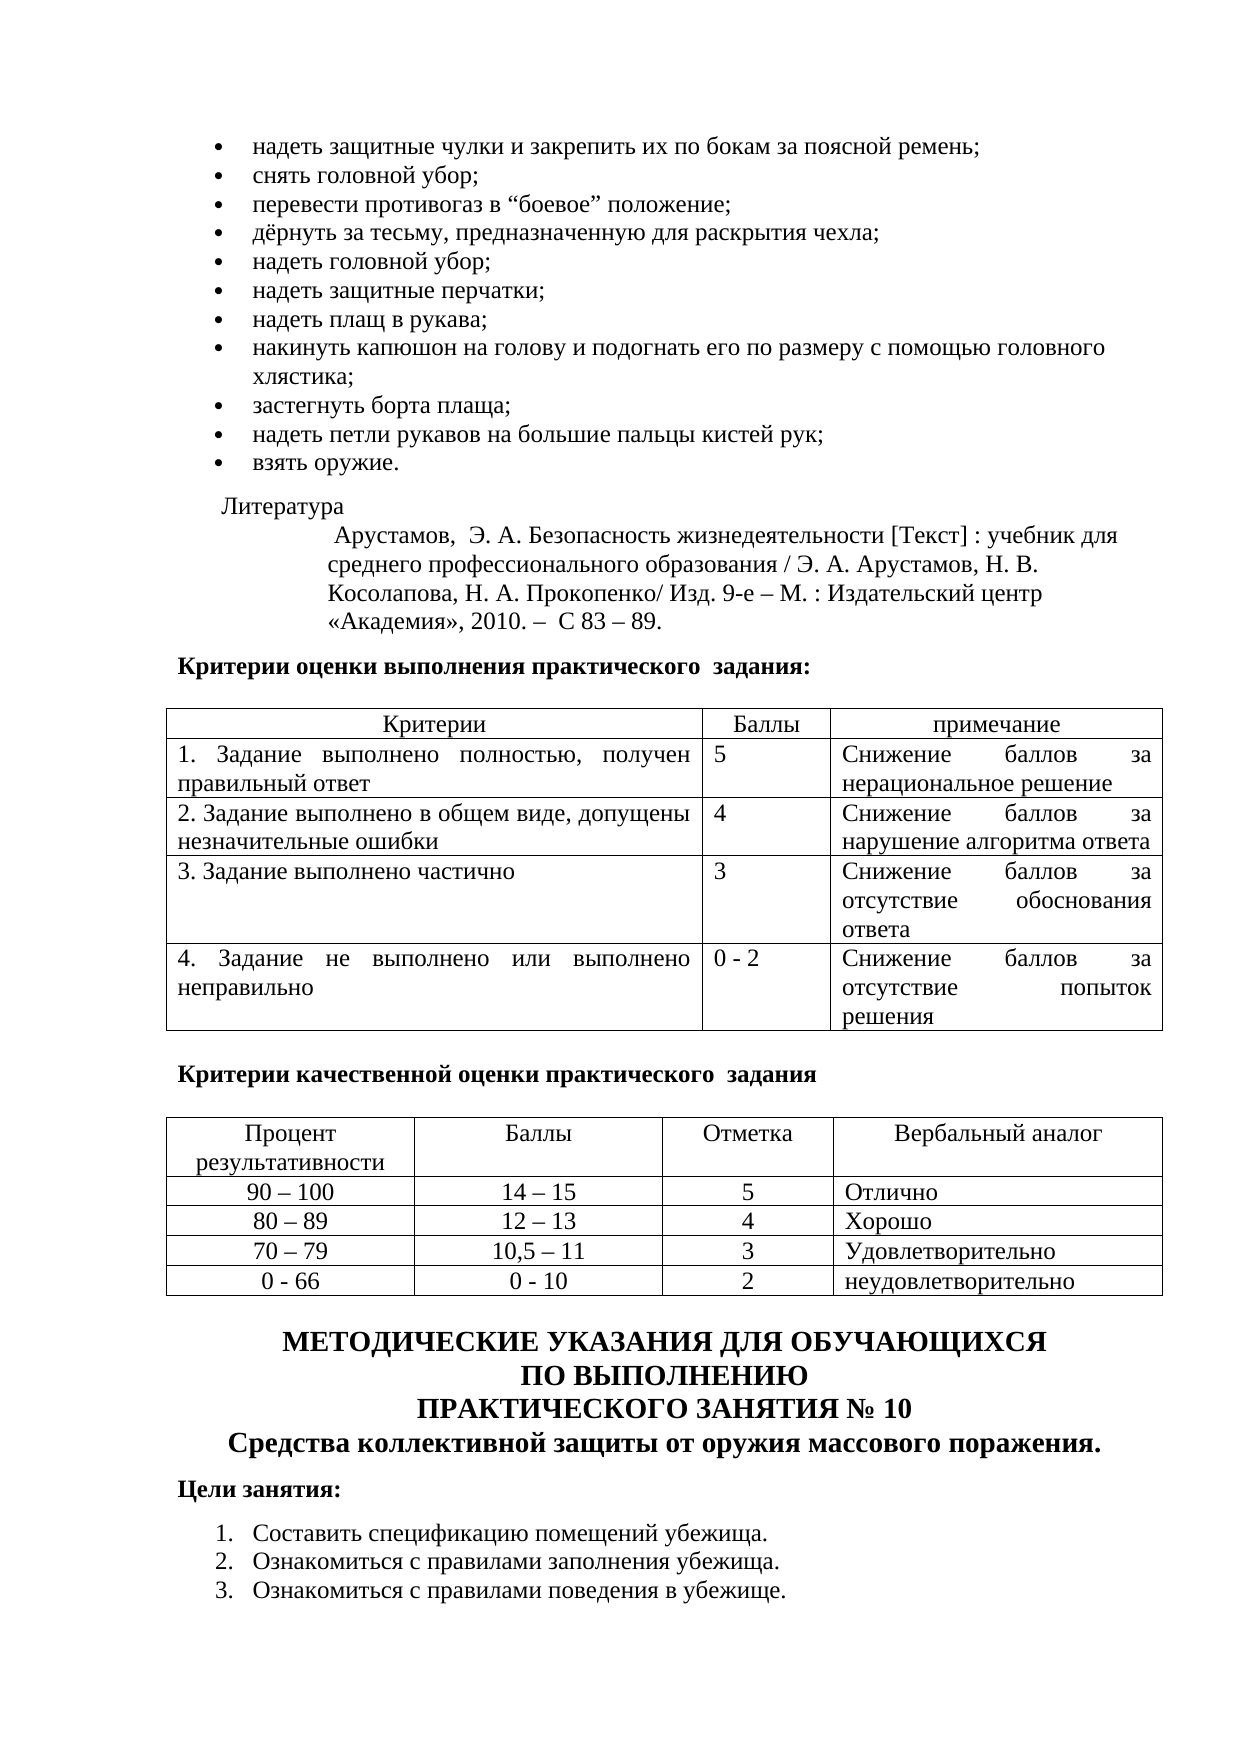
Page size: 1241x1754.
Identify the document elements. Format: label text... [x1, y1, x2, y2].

list дёрнуть за тесьму, предназначенную для раскрытия чехла; [215, 217, 1152, 246]
table_cell 0 - 10 [415, 1266, 662, 1295]
table_cell 4 [703, 798, 830, 855]
table_header Критерии [167, 709, 702, 738]
table_header Баллы [415, 1118, 662, 1176]
table_cell 4 [663, 1206, 833, 1235]
text ПО ВЫПОЛНЕНИЮ [177, 1358, 1152, 1392]
table_cell 12 – 13 [415, 1206, 662, 1235]
table_cell неудовлетворительно [834, 1266, 1162, 1295]
table_cell 1. Задание выполнено полностью, получен правильный ответ [167, 739, 702, 797]
list снять головной убор; [215, 160, 1152, 189]
list надеть плащ в рукава; [215, 304, 1152, 332]
table_header Вербальный аналог [834, 1118, 1162, 1176]
table_cell 0 - 2 [703, 944, 830, 1030]
table_cell 5 [703, 739, 830, 797]
text Цели занятия: [177, 1474, 1152, 1502]
list Ознакомиться с правилами поведения в убежище. [215, 1575, 1152, 1604]
list надеть петли рукавов на большие пальцы кистей рук; [215, 419, 1152, 447]
table_cell 14 – 15 [415, 1177, 662, 1205]
table_cell Хорошо [834, 1206, 1162, 1235]
table_cell 2 [663, 1266, 833, 1295]
table_cell 5 [663, 1177, 833, 1205]
table_cell Снижение баллов за отсутствие обоснования ответа [831, 856, 1162, 942]
list надеть защитные перчатки; [215, 275, 1152, 304]
table_header Процент результативности [167, 1118, 414, 1176]
list застегнуть борта плаща; [215, 390, 1152, 419]
table_cell 4. Задание не выполнено или выполнено неправильно [167, 944, 702, 1030]
text Критерии качественной оценки практического задания [177, 1059, 1152, 1088]
table_cell 3. Задание выполнено частично [167, 856, 702, 942]
table_cell 2. Задание выполнено в общем виде, допущены незначительные ошибки [167, 798, 702, 855]
table_cell Снижение баллов за отсутствие попыток решения [831, 944, 1162, 1030]
list взять оружие. [215, 447, 1152, 476]
list накинуть капюшон на голову и подогнать его по размеру с помощью головного хлястика; [215, 332, 1152, 390]
table_header примечание [831, 709, 1162, 738]
table_header Отметка [663, 1118, 833, 1176]
table_cell 3 [663, 1236, 833, 1265]
list перевести противогаз в “боевое” положение; [215, 189, 1152, 217]
table_header Баллы [703, 709, 830, 738]
text МЕТОДИЧЕСКИЕ УКАЗАНИЯ ДЛЯ ОБУЧАЮЩИХСЯ [177, 1324, 1152, 1358]
text ПРАКТИЧЕСКОГО ЗАНЯТИЯ № 10 [177, 1392, 1152, 1425]
list надеть защитные чулки и закрепить их по бокам за поясной ремень; [215, 131, 1152, 160]
list Ознакомиться с правилами заполнения убежища. [215, 1546, 1152, 1575]
table_cell Отлично [834, 1177, 1162, 1205]
table_cell 0 - 66 [167, 1266, 414, 1295]
table_cell 80 – 89 [167, 1206, 414, 1235]
text Литература [177, 491, 1152, 520]
table_cell 90 – 100 [167, 1177, 414, 1205]
table_cell 3 [703, 856, 830, 942]
list Составить спецификацию помещений убежища. [215, 1518, 1152, 1546]
text Средства коллективной защиты от оружия массового поражения. [177, 1425, 1152, 1459]
table_cell Удовлетворительно [834, 1236, 1162, 1265]
text Критерии оценки выполнения практического задания: [177, 651, 1152, 679]
table_cell 10,5 – 11 [415, 1236, 662, 1265]
table_cell Снижение баллов за нерациональное решение [831, 739, 1162, 797]
list надеть головной убор; [215, 246, 1152, 275]
text Арустамов, Э. А. Безопасность жизнедеятельности [Текст] : учебник для среднего профессионального образования / Э. А. Арустамов, Н. В. Косолапова, Н. А. Прокопенко/ Изд. 9-е – М. : Издательский центр «Академия», 2010. – С 83 – 89. [327, 520, 1152, 635]
table_cell Снижение баллов за нарушение алгоритма ответа [831, 798, 1162, 855]
table_cell 70 – 79 [167, 1236, 414, 1265]
